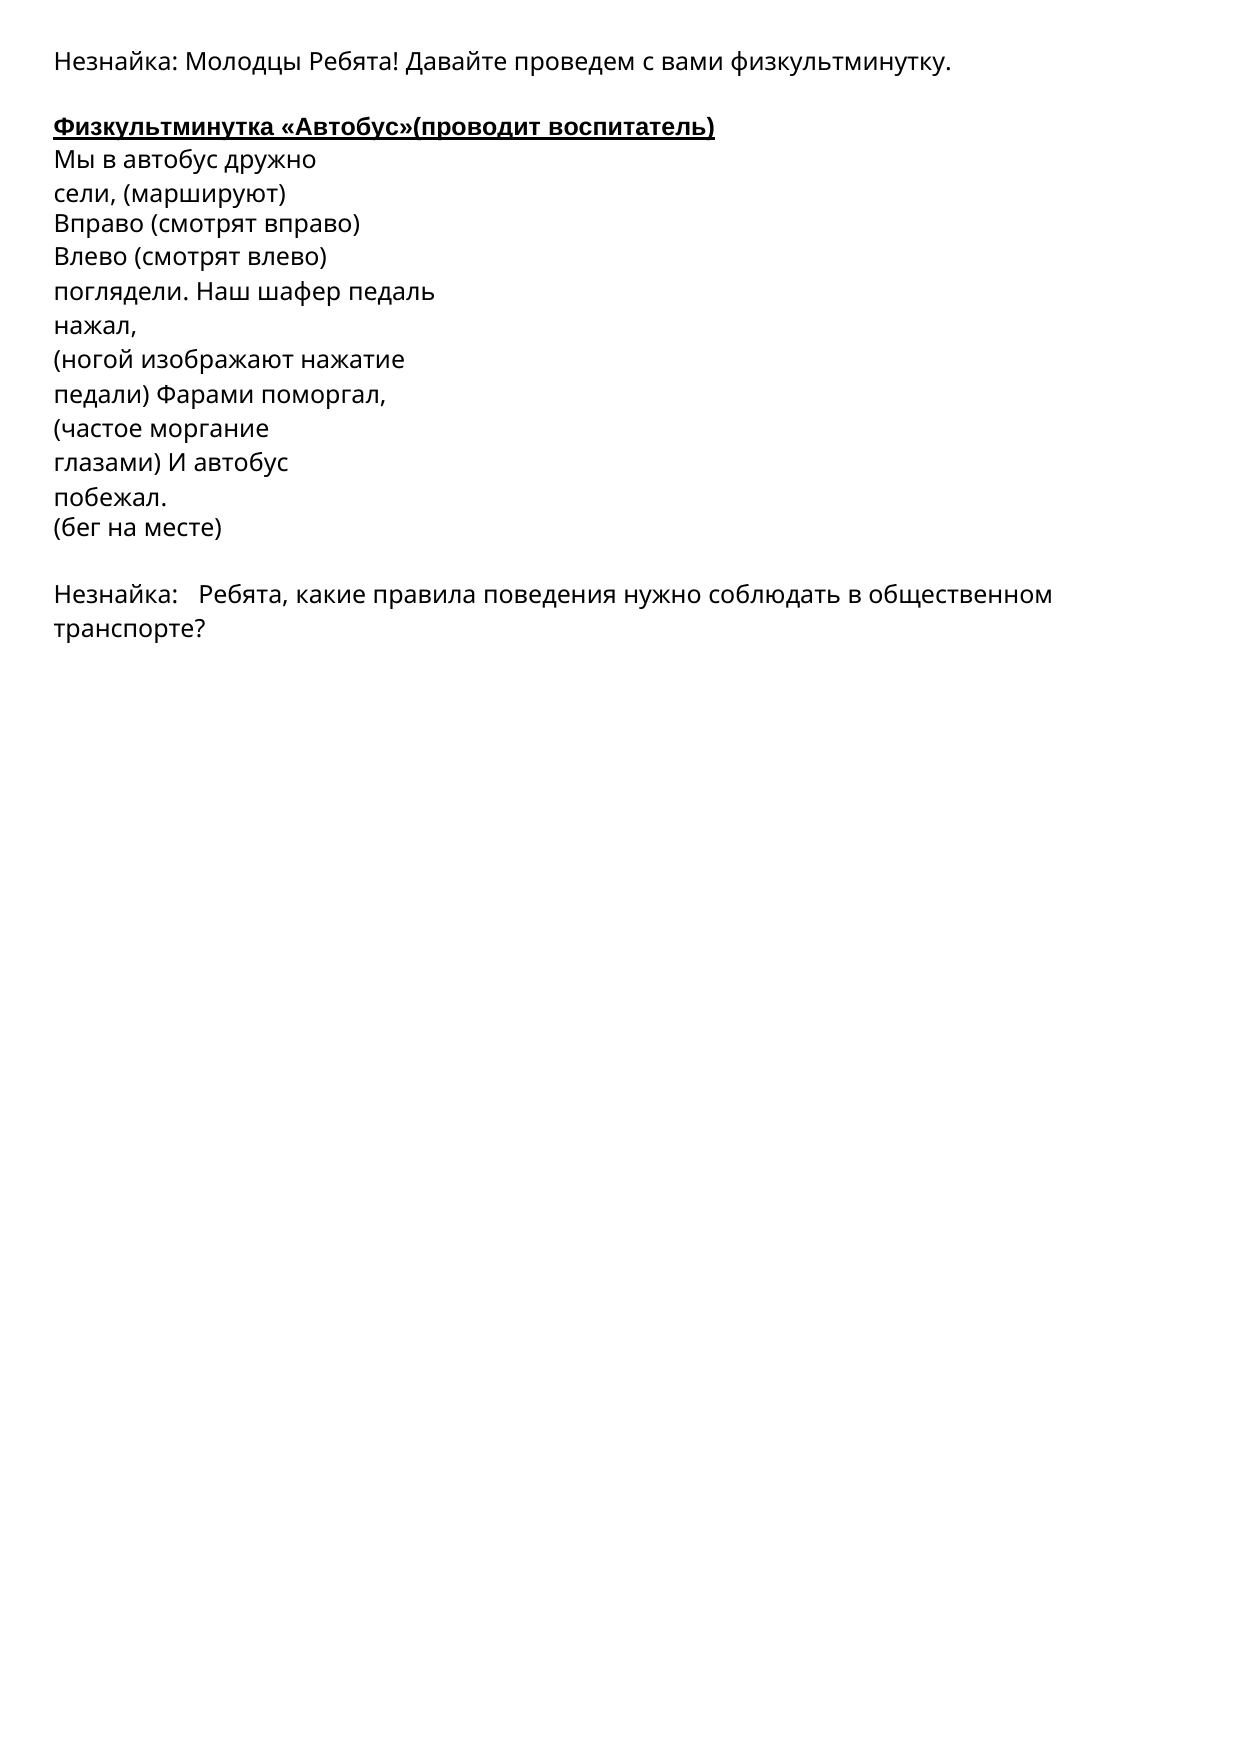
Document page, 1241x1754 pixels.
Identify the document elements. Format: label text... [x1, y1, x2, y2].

text Влево (смотрят влево) поглядели. Наш шафер педаль нажал, [53, 239, 456, 342]
subtitle Физкультминутка «Автобус»(проводит воспитатель) [53, 112, 1205, 141]
text Незнайка: Ребята, какие правила поведения нужно соблюдать в общественном транспорте? [53, 576, 1205, 644]
text Вправо (смотрят вправо) [53, 210, 1205, 238]
text (частое моргание глазами) И автобус побежал. [53, 411, 367, 513]
text (ногой изображают нажатие педали) Фарами поморгал, [53, 342, 481, 410]
text (бег на месте) [53, 514, 1205, 542]
text Мы в автобус дружно сели, (маршируют) [53, 142, 373, 210]
text Незнайка: Молодцы Ребята! Давайте проведем с вами физкультминутку. [53, 44, 1205, 78]
